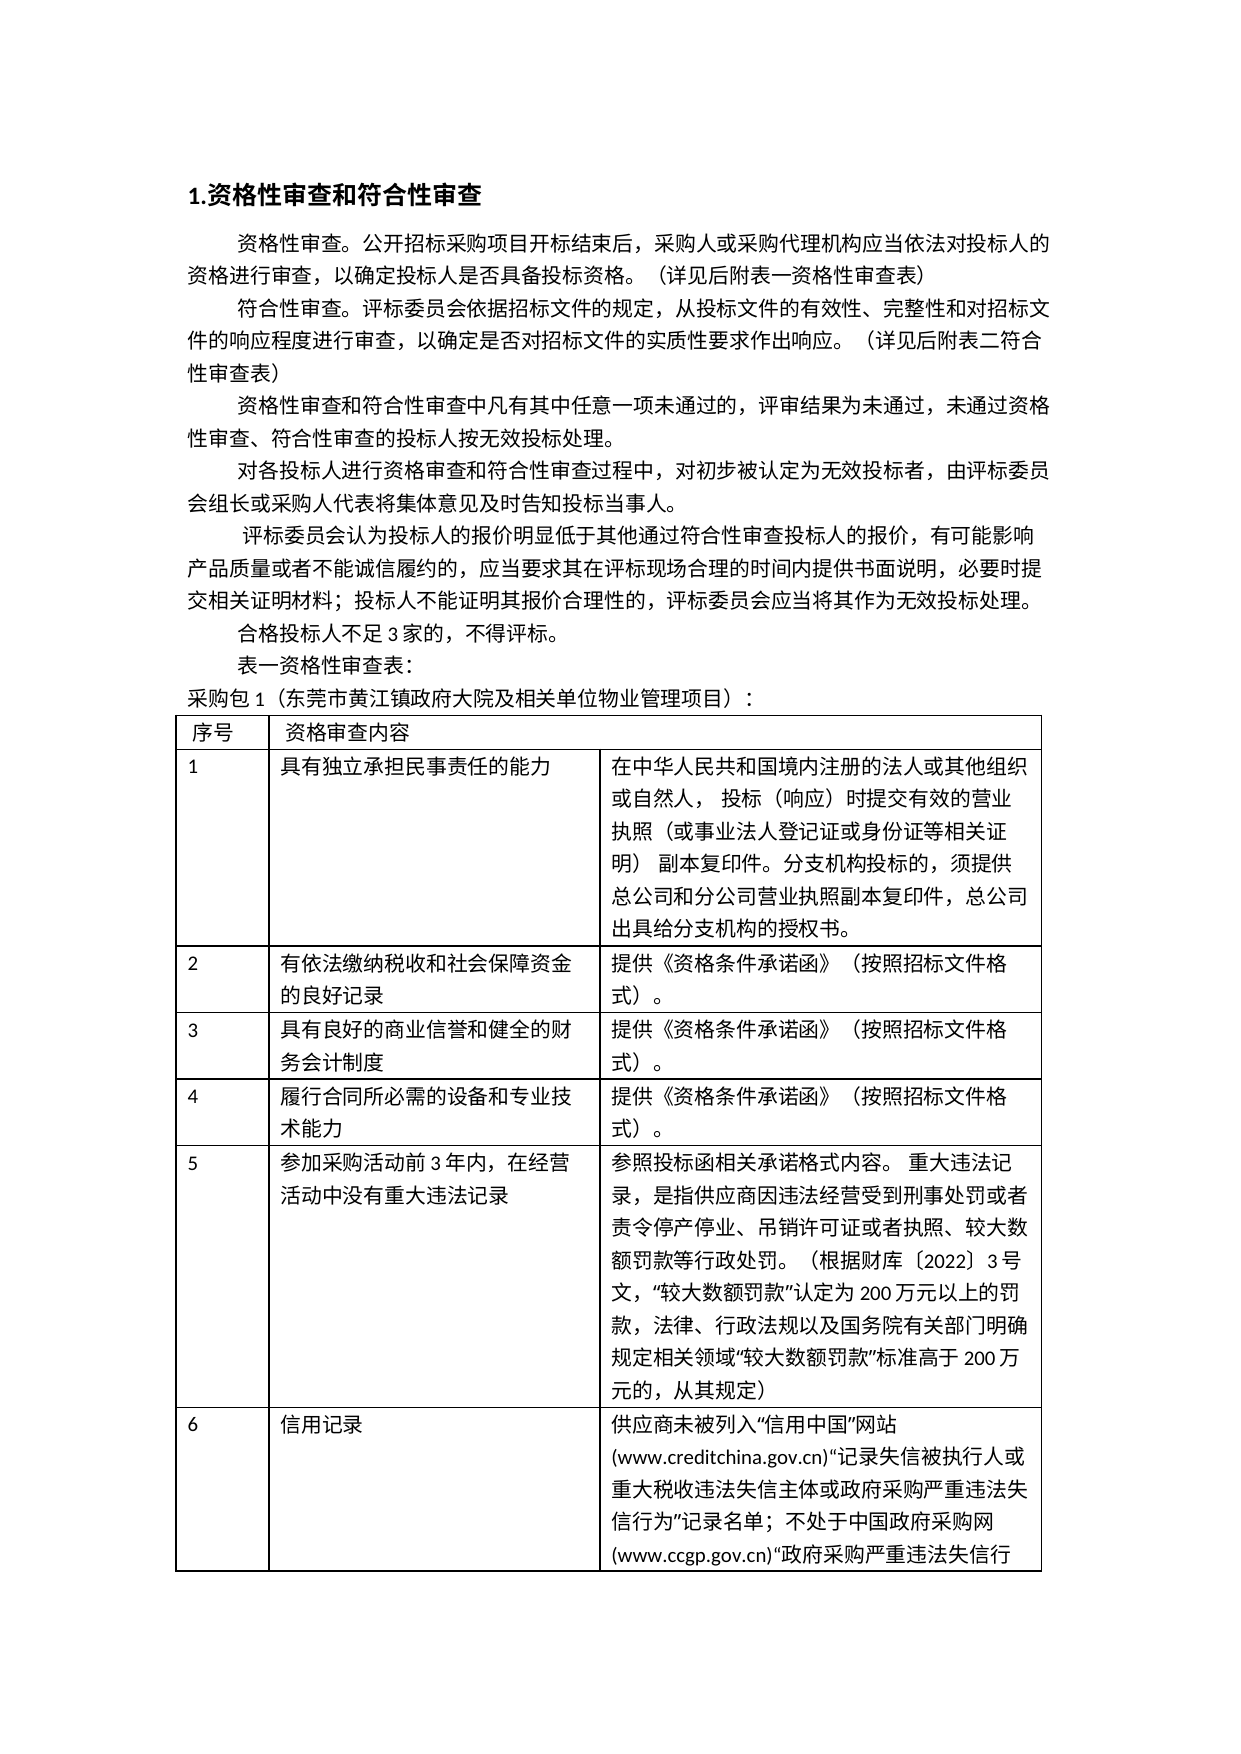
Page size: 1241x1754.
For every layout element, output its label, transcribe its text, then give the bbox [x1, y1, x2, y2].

table_cell 3 [177, 1013, 268, 1078]
text 合格投标人不足3家的，不得评标。 [187, 617, 1053, 649]
table_header 序号 [177, 716, 268, 748]
table_cell 6 [177, 1408, 268, 1570]
table_cell 4 [177, 1080, 268, 1145]
table_cell 具有良好的商业信誉和健全的财务会计制度 [270, 1013, 599, 1078]
table_cell 1 [177, 750, 268, 945]
text 符合性审查。评标委员会依据招标文件的规定，从投标文件的有效性、完整性和对招标文件的响应程度进行审查，以确定是否对招标文件的实质性要求作出响应。（详见后附表二符合性审查表） [187, 292, 1053, 389]
text 资格性审查。公开招标采购项目开标结束后，采购人或采购代理机构应当依法对投标人的资格进行审查，以确定投标人是否具备投标资格。（详见后附表一资格性审查表） [187, 227, 1053, 292]
table_cell 信用记录 [270, 1408, 599, 1570]
table_cell 提供《资格条件承诺函》（按照招标文件格式）。 [601, 1080, 1041, 1145]
table_cell 2 [177, 947, 268, 1012]
table_cell 提供《资格条件承诺函》（按照招标文件格式）。 [601, 947, 1041, 1012]
table_cell 提供《资格条件承诺函》（按照招标文件格式）。 [601, 1013, 1041, 1078]
text 资格性审查和符合性审查中凡有其中任意一项未通过的，评审结果为未通过，未通过资格性审查、符合性审查的投标人按无效投标处理。 [187, 389, 1053, 454]
text 1.资格性审查和符合性审查 [187, 162, 1053, 227]
table_cell 参加采购活动前3年内，在经营活动中没有重大违法记录 [270, 1146, 599, 1406]
table_cell 有依法缴纳税收和社会保障资金的良好记录 [270, 947, 599, 1012]
table_cell 履行合同所必需的设备和专业技术能力 [270, 1080, 599, 1145]
text 采购包1（东莞市黄江镇政府大院及相关单位物业管理项目）： [187, 682, 1053, 714]
table_cell 5 [177, 1146, 268, 1406]
table_header 资格审查内容 [270, 716, 1041, 748]
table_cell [601, 1408, 1041, 1570]
table_cell 具有独立承担民事责任的能力 [270, 750, 599, 945]
text 对各投标人进行资格审查和符合性审查过程中，对初步被认定为无效投标者，由评标委员会组长或采购人代表将集体意见及时告知投标当事人。 [187, 454, 1053, 519]
text 表一资格性审查表： [187, 649, 1053, 682]
table_cell 在中华人民共和国境内注册的法人或其他组织或自然人， 投标（响应）时提交有效的营业执照（或事业法人登记证或身份证等相关证明） 副本复印件。分支机构投标的，须提供总公司和分公司营业执照副本复印件，总公司出具给分支机构的授权书。 [601, 750, 1041, 945]
text 评标委员会认为投标人的报价明显低于其他通过符合性审查投标人的报价，有可能影响产品质量或者不能诚信履约的，应当要求其在评标现场合理的时间内提供书面说明，必要时提交相关证明材料；投标人不能证明其报价合理性的，评标委员会应当将其作为无效投标处理。 [187, 519, 1053, 617]
table_cell 参照投标函相关承诺格式内容。 重大违法记录，是指供应商因违法经营受到刑事处罚或者责令停产停业、吊销许可证或者执照、较大数额罚款等行政处罚。（根据财库〔2022〕3号文，“较大数额罚款”认定为200万元以上的罚款，法律、行政法规以及国务院有关部门明确规定相关领域“较大数额罚款”标准高于200万元的，从其规定） [601, 1146, 1041, 1406]
